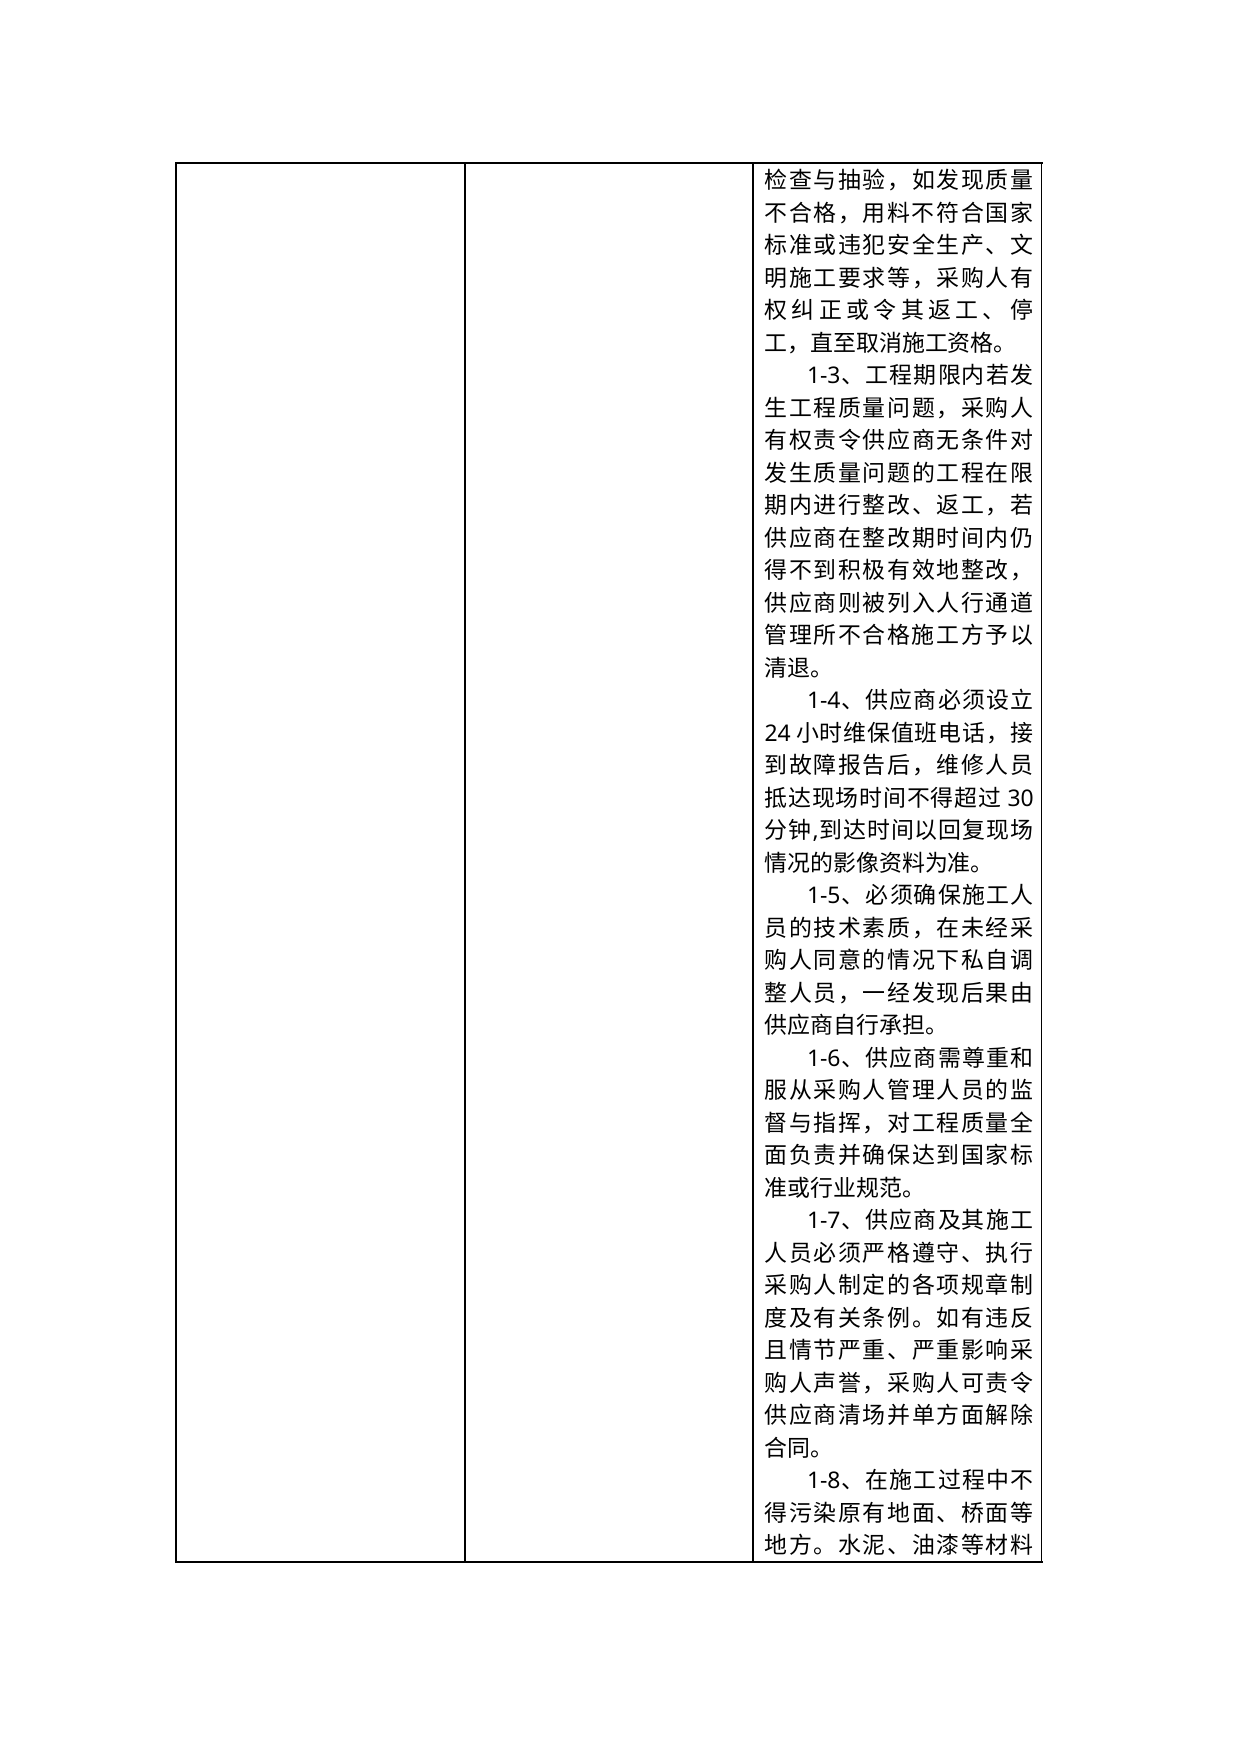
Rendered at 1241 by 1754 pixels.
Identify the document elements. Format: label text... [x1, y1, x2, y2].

table_cell 1 [177, 164, 464, 1561]
table_cell [466, 164, 752, 1561]
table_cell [754, 164, 1041, 1561]
